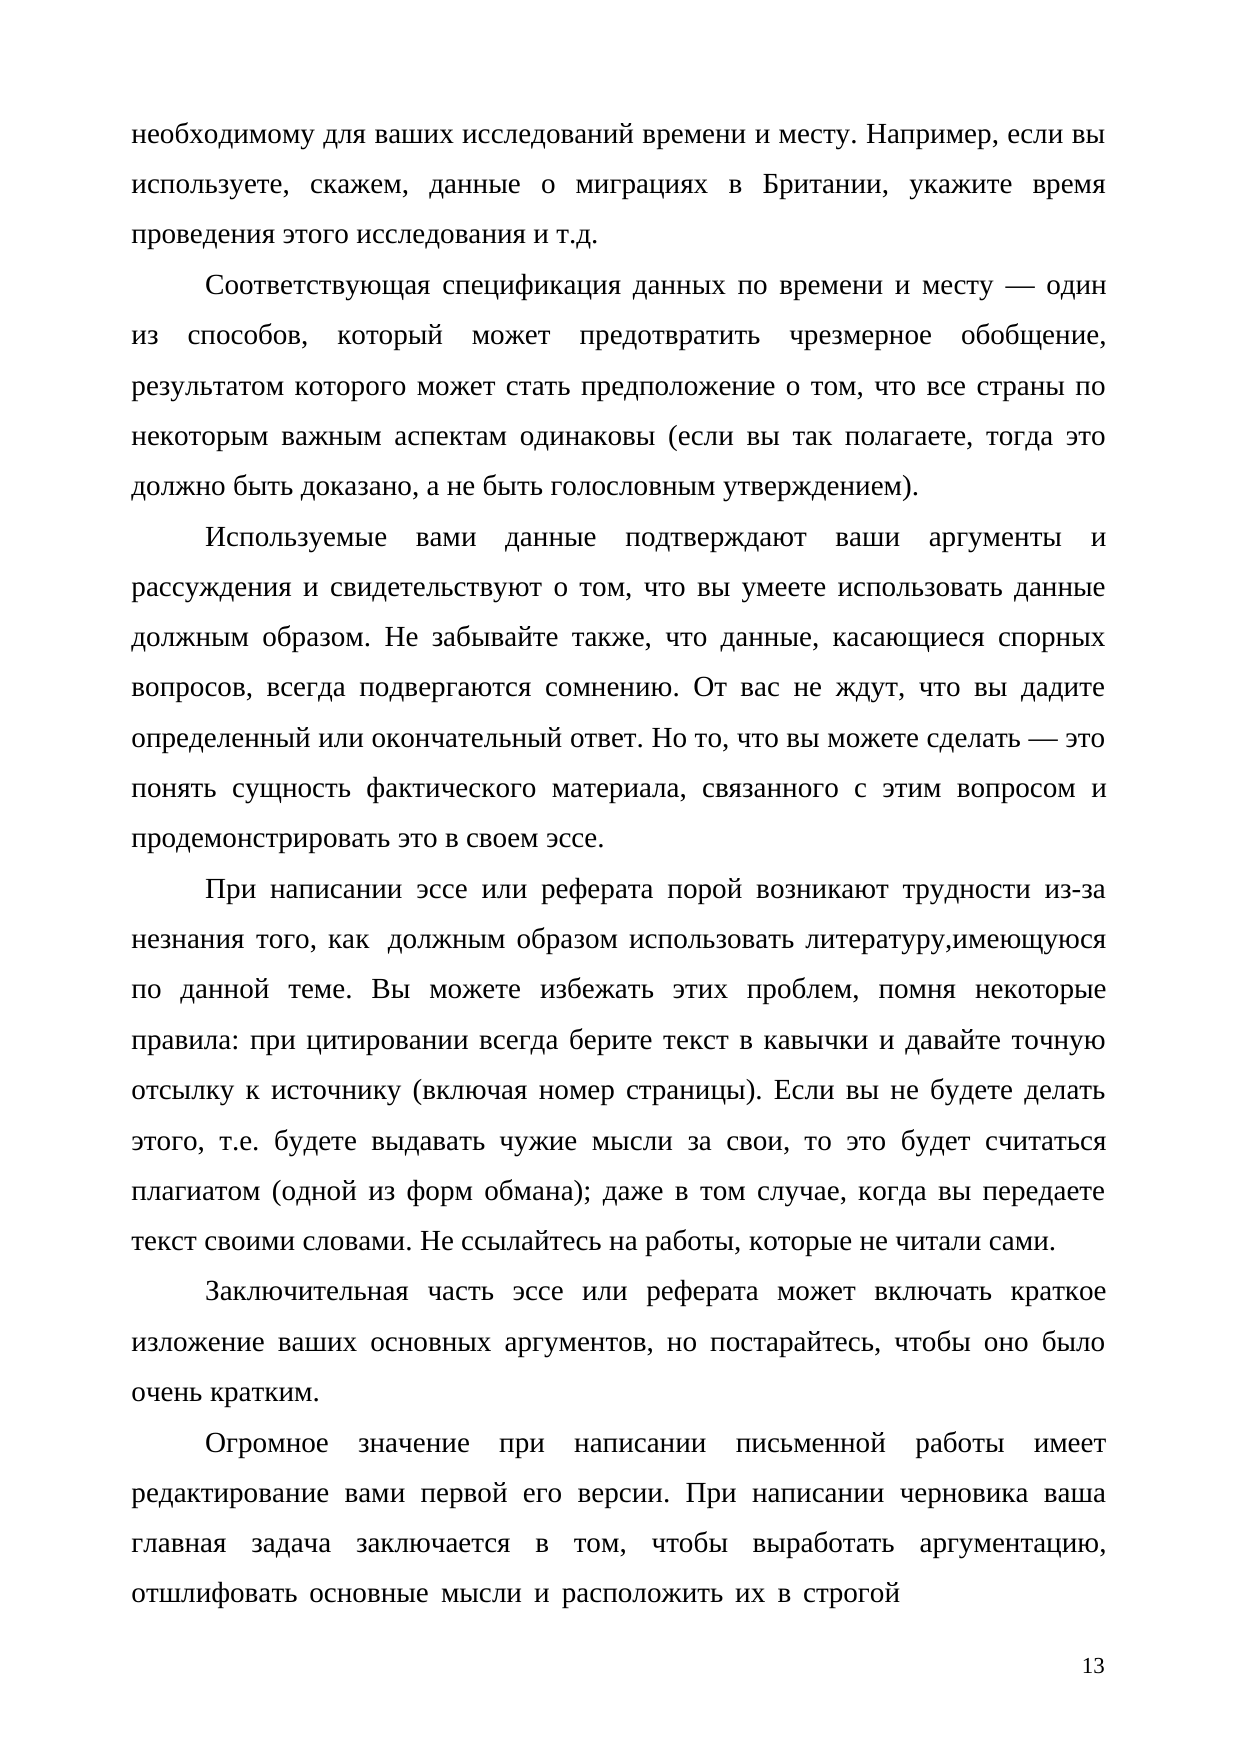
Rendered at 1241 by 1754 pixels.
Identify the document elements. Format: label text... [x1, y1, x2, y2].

text Заключительная часть эссе или реферата может включать краткое изложение ваших основных аргументов, но постарайтесь, чтобы оно было очень кратким. [131, 1273, 1106, 1408]
text Огромное значение при написании письменной работы имеет редактирование вами первой его версии. При написании черновика ваша главная задача заключается в том, чтобы выработать аргументацию, отшлифовать основные мысли и расположить их в строгой [131, 1425, 1106, 1609]
text Соответствующая спецификация данных по времени и месту — один из способов, который может предотвратить чрезмерное обобщение, результатом которого может стать предположение о том, что все страны по некоторым важным аспектам одинаковы (если вы так полагаете, тогда это должно быть доказано, а не быть голословным утверждением). [131, 267, 1107, 502]
text необходимому для ваших исследований времени и месту. Например, если вы используете, скажем, данные о миграциях в Британии, укажите время проведения этого исследования и т.д. [131, 116, 1106, 250]
text При написании эссе или реферата порой возникают трудности из-за незнания того, как должным образом использовать литературу,имеющуюся по данной теме. Вы можете избежать этих проблем, помня некоторые правила: при цитировании всегда берите текст в кавычки и давайте точную отсылку к источнику (включая номер страницы). Если вы не будете делать этого, т.е. будете выдавать чужие мысли за свои, то это будет считаться плагиатом (одной из форм обмана); даже в том случае, когда вы передаете текст своими словами. Не ссылайтесь на работы, которые не читали сами. [131, 871, 1107, 1257]
text Используемые вами данные подтверждают ваши аргументы и рассуждения и свидетельствуют о том, что вы умеете использовать данные должным образом. Не забывайте также, что данные, касающиеся спорных вопросов, всегда подвергаются сомнению. От вас не ждут, что вы дадите определенный или окончательный ответ. Но то, что вы можете сделать — это понять сущность фактического материала, связанного с этим вопросом и продемонстрировать это в своем эссе. [131, 519, 1107, 854]
